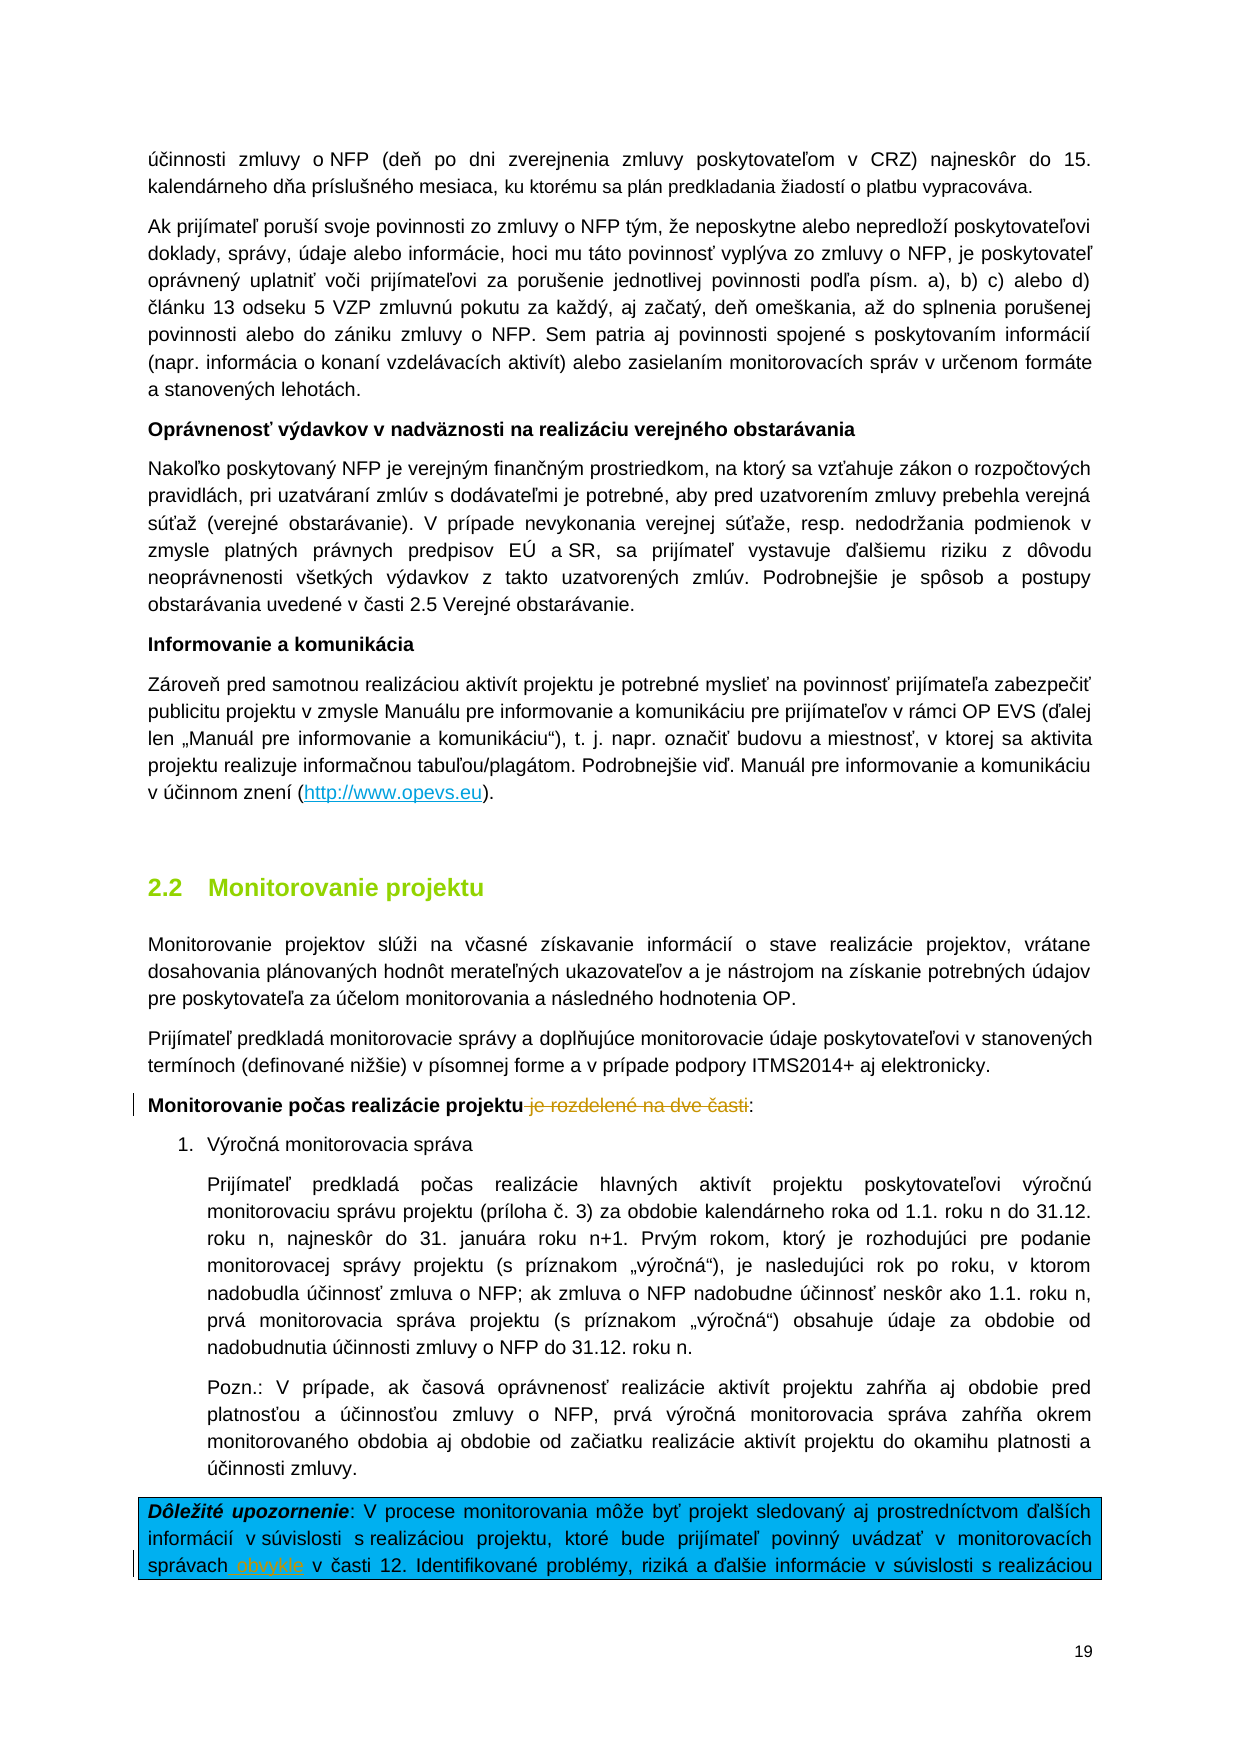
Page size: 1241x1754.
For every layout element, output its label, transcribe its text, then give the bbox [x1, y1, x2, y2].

text Monitorovanie projektov slúži na včasné získavanie informácií o stave realizácie projektov, vrátane dosahovania plánovaných hodnôt merateľných ukazovateľov a je nástrojom na získanie potrebných údajov pre poskytovateľa za účelom monitorovania a následného hodnotenia OP. [148, 932, 1092, 1009]
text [139, 1498, 1101, 1579]
list Prijímateľ predkladá počas realizácie hlavných aktivít projektu poskytovateľovi výročnú monitorovaciu správu projektu (príloha č. 3) za obdobie kalendárneho roka od 1.1. roku n do 31.12. roku n, najneskôr do 31. januára roku n+1. Prvým rokom, ktorý je rozhodujúci pre podanie monitorovacej správy projektu (s príznakom „výročná“), je nasledujúci rok po roku, v ktorom nadobudla účinnosť zmluva o NFP; ak zmluva o NFP nadobudne účinnosť neskôr ako 1.1. roku n, prvá monitorovacia správa projektu (s príznakom „výročná“) obsahuje údaje za obdobie od nadobudnutia účinnosti zmluvy o NFP do 31.12. roku n. [207, 1173, 1092, 1359]
text Ak prijímateľ poruší svoje povinnosti zo zmluvy o NFP tým, že neposkytne alebo nepredloží poskytovateľovi doklady, správy, údaje alebo informácie, hoci mu táto povinnosť vyplýva zo zmluvy o NFP, je poskytovateľ oprávnený uplatniť voči prijímateľovi za porušenie jednotlivej povinnosti podľa písm. a), b) c) alebo d) článku 13 odseku 5 VZP zmluvnú pokutu za každý, aj začatý, deň omeškania, až do splnenia porušenej povinnosti alebo do zániku zmluvy o NFP. Sem patria aj povinnosti spojené s poskytovaním informácií (napr. informácia o konaní vzdelávacích aktivít) alebo zasielaním monitorovacích správ v určenom formáte a stanovených lehotách. [148, 214, 1092, 400]
text Zároveň pred samotnou realizáciou aktivít projektu je potrebné myslieť na povinnosť prijímateľa zabezpečiť publicitu projektu v zmysle Manuálu pre informovanie a komunikáciu pre prijímateľov v rámci OP EVS (ďalej len „Manuál pre informovanie a komunikáciu“), t. j. napr. označiť budovu a miestnosť, v ktorej sa aktivita projektu realizuje informačnou tabuľou/plagátom. Podrobnejšie viď. Manuál pre informovanie a komunikáciu v účinnom znení (http://www.opevs.eu). [148, 672, 1092, 804]
list Výročná monitorovacia správa [177, 1133, 1092, 1156]
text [148, 148, 1092, 198]
text Oprávnenosť výdavkov v nadväznosti na realizáciu verejného obstarávania [148, 417, 1092, 440]
text Nakoľko poskytovaný NFP je verejným finančným prostriedkom, na ktorý sa vzťahuje zákon o rozpočtových pravidlách, pri uzatváraní zmlúv s dodávateľmi je potrebné, aby pred uzatvorením zmluvy prebehla verejná súťaž (verejné obstarávanie). V prípade nevykonania verejnej súťaže, resp. nedodržania podmienok v zmysle platných právnych predpisov EÚ a SR, sa prijímateľ vystavuje ďalšiemu riziku z dôvodu neoprávnenosti všetkých výdavkov z takto uzatvorených zmlúv. Podrobnejšie je spôsob a postupy obstarávania uvedené v časti 2.5 Verejné obstarávanie. [148, 457, 1092, 616]
text Prijímateľ predkladá monitorovacie správy a doplňujúce monitorovacie údaje poskytovateľovi v stanovených termínoch (definované nižšie) v písomnej forme a v prípade podpory ITMS2014+ aj elektronicky. [148, 1027, 1092, 1076]
text Informovanie a komunikácia [148, 633, 1092, 655]
text Monitorovanie počas realizácie projektu: [148, 1093, 1092, 1116]
list Pozn.: V prípade, ak časová oprávnenosť realizácie aktivít projektu zahŕňa aj obdobie pred platnosťou a účinnosťou zmluvy o NFP, prvá výročná monitorovacia správa zahŕňa okrem monitorovaného obdobia aj obdobie od začiatku realizácie aktivít projektu do okamihu platnosti a účinnosti zmluvy. [207, 1376, 1092, 1480]
subtitle Monitorovanie projektu [148, 873, 1092, 902]
